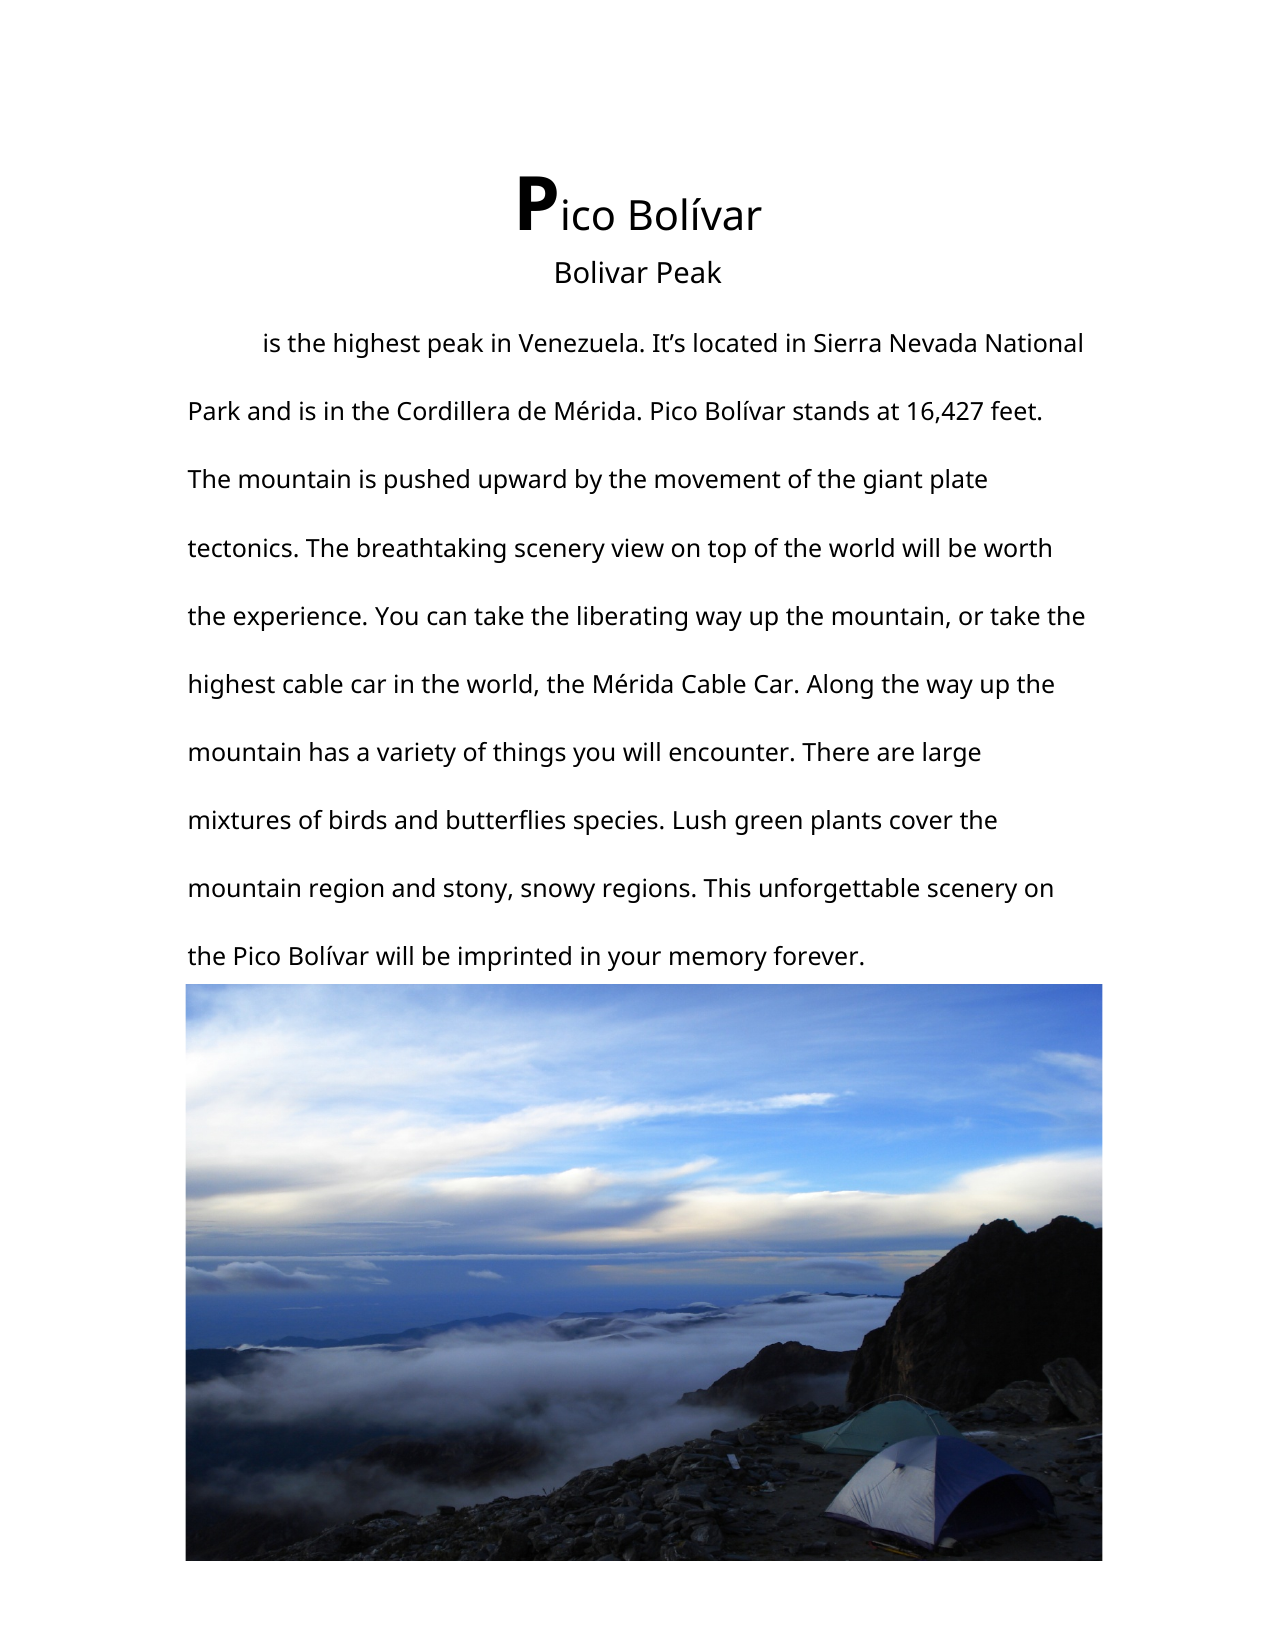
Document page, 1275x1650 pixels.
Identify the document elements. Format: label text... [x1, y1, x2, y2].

text Pico Bolívar [187, 150, 1087, 252]
text is the highest peak in Venezuela. It’s located in Sierra Nevada National Park and is in the Cordillera de Mérida. Pico Bolívar stands at 16,427 feet. The mountain is pushed upward by the movement of the giant plate tectonics. The breathtaking scenery view on top of the world will be worth the experience. You can take the liberating way up the mountain, or take the highest cable car in the world, the Mérida Cable Car. Along the way up the mountain has a variety of things you will encounter. There are large mixtures of birds and butterflies species. Lush green plants cover the mountain region and stony, snowy regions. This unforgettable scenery on the Pico Bolívar will be imprinted in your memory forever. [187, 326, 1087, 973]
picture [185, 984, 1103, 1561]
text Bolivar Peak [187, 252, 1087, 292]
